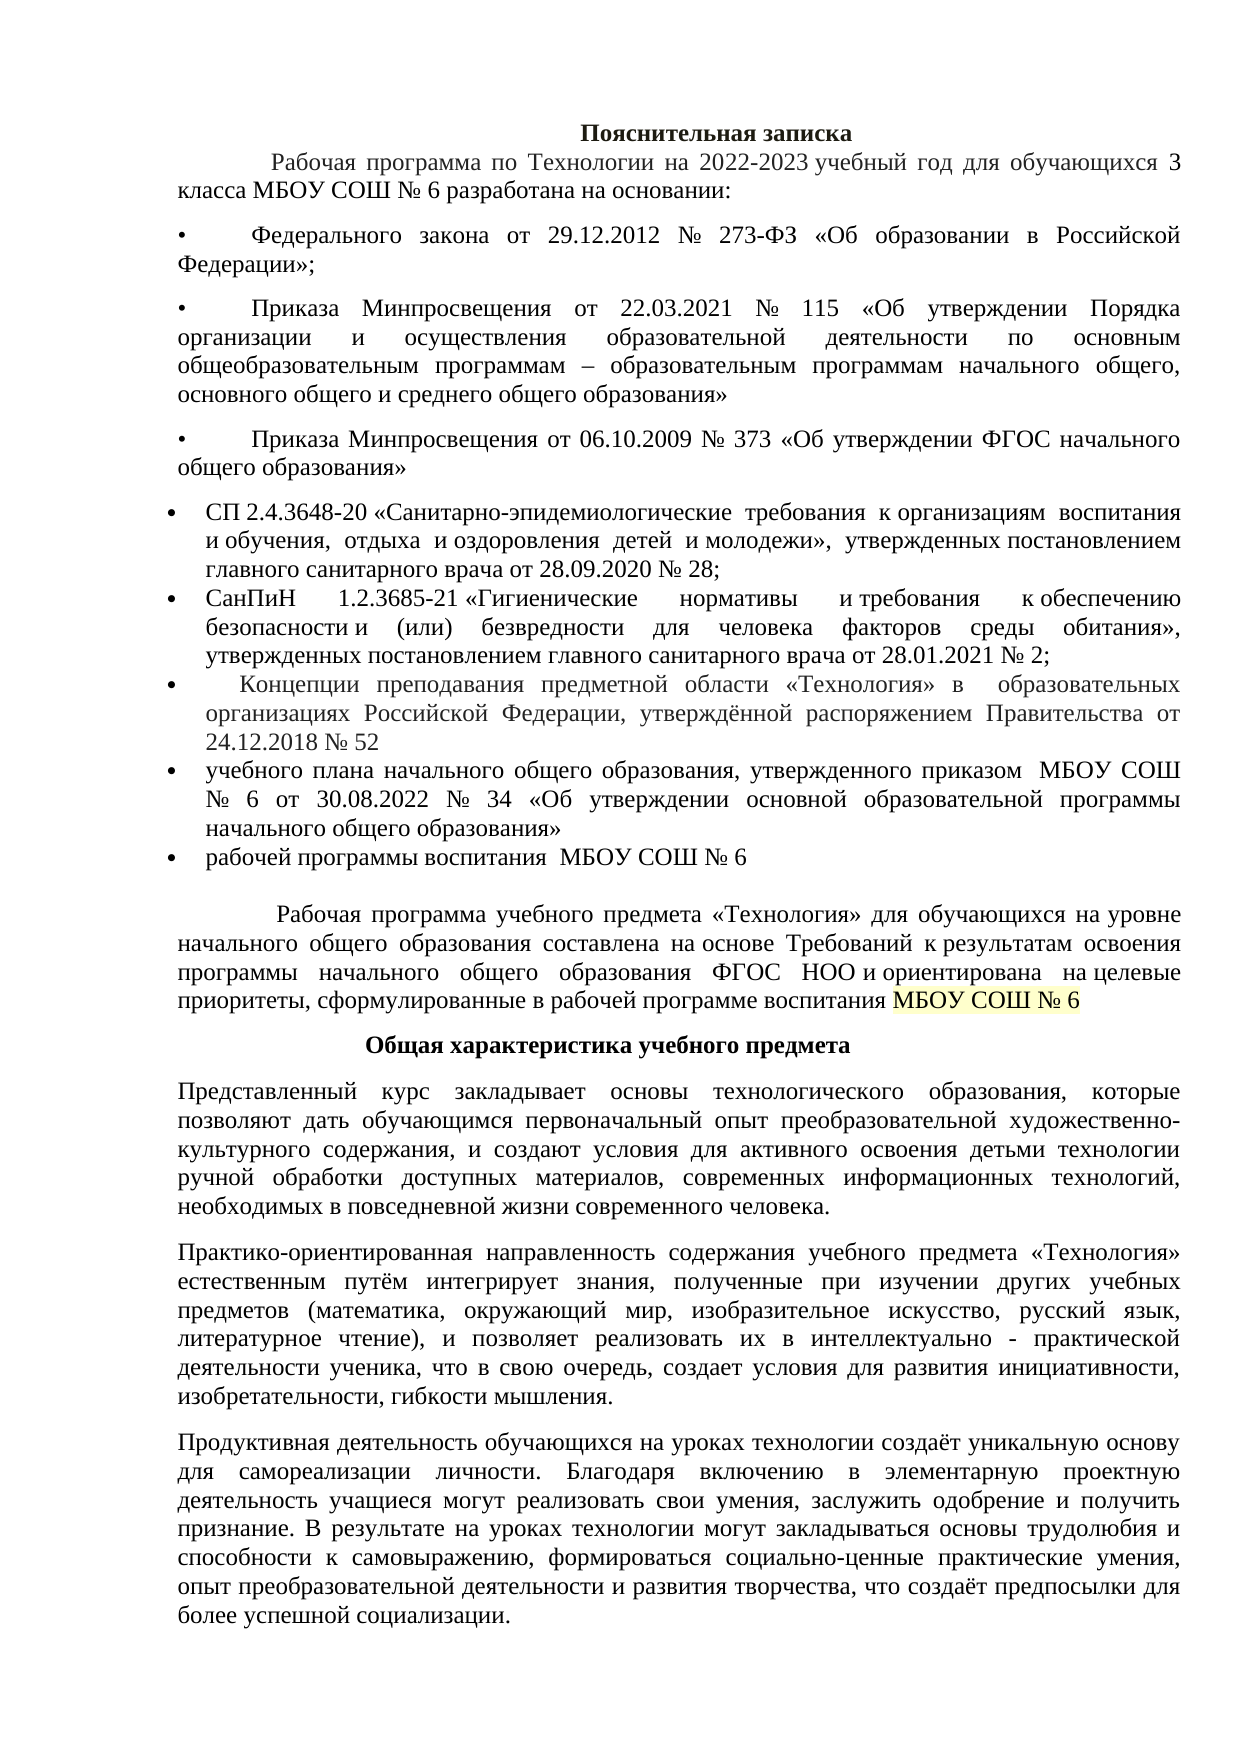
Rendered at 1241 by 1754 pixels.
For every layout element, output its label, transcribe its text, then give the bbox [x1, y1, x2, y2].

text Рабочая программа учебного предмета «Технология» для обучающихся на уровне начального общего образования составлена на основе Требований к результатам освоения программы начального общего образования ФГОС НОО и ориентирована на целевые приоритеты, сформулированные в рабочей программе воспитания МБОУ СОШ № 6 [177, 899, 1181, 1014]
text Продуктивная деятельность обучающихся на уроках технологии создаёт уникальную основу для самореализации личности. Благодаря включению в элементарную проектную деятельность учащиеся могут реализовать свои умения, заслужить одобрение и получить признание. В результате на уроках технологии могут закладываться основы трудолюбия и способности к самовыражению, формироваться социально-ценные практические умения, опыт преобразовательной деятельности и развития творчества, что создаёт предпосылки для более успешной социализации. [177, 1427, 1181, 1628]
text Рабочая программа по Технологии на 2022-2023 учебный год для обучающихся 3 класса МБОУ СОШ № 6 разработана на основании: [177, 147, 1181, 204]
list СанПиН 1.2.3685-21 «Гигиенические нормативы и требования к обеспечению безопасности и (или) безвредности для человека факторов среды обитания», утвержденных постановлением главного санитарного врача от 28.01.2021 № 2; [168, 583, 1181, 669]
text Общая характеристика учебного предмета [177, 1030, 1181, 1059]
list учебного плана начального общего образования, утвержденного приказом МБОУ СОШ № 6 от 30.08.2022 № 34 «Об утверждении основной образовательной программы начального общего образования» [168, 756, 1181, 842]
text • Приказа Минпросвещения от 06.10.2009 № 373 «Об утверждении ФГОС начального общего образования» [177, 424, 1181, 481]
list СП 2.4.3648-20 «Санитарно-эпидемиологические требования к организациям воспитания и обучения, отдыха и оздоровления детей и молодежи», утвержденных постановлением главного санитарного врача от 28.09.2020 № 28; [168, 497, 1181, 583]
list Концепции преподавания предметной области «Технология» в образовательных организациях Российской Федерации, утверждённой распоряжением Правительства от 24.12.2018 № 52 [168, 669, 1181, 756]
text Пояснительная записка [177, 118, 1181, 147]
text Представленный курс закладывает основы технологического образования, которые позволяют дать обучающимся первоначальный опыт преобразовательной художественно- культурного содержания, и создают условия для активного освоения детьми технологии ручной обработки доступных материалов, современных информационных технологий, необходимых в повседневной жизни современного человека. [177, 1076, 1181, 1220]
text Практико-ориентированная направленность содержания учебного предмета «Технология» естественным путём интегрирует знания, полученные при изучении других учебных предметов (математика, окружающий мир, изобразительное искусство, русский язык, литературное чтение), и позволяет реализовать их в интеллектуально - практической деятельности ученика, что в свою очередь, создает условия для развития инициативности, изобретательности, гибкости мышления. [177, 1237, 1181, 1410]
text • Приказа Минпросвещения от 22.03.2021 № 115 «Об утверждении Порядка организации и осуществления образовательной деятельности по основным общеобразовательным программам – образовательным программам начального общего, основного общего и среднего общего образования» [177, 293, 1181, 408]
list рабочей программы воспитания МБОУ СОШ № 6 [168, 842, 1181, 871]
text • Федерального закона от 29.12.2012 № 273-ФЗ «Об образовании в Российской Федерации»; [177, 220, 1181, 277]
